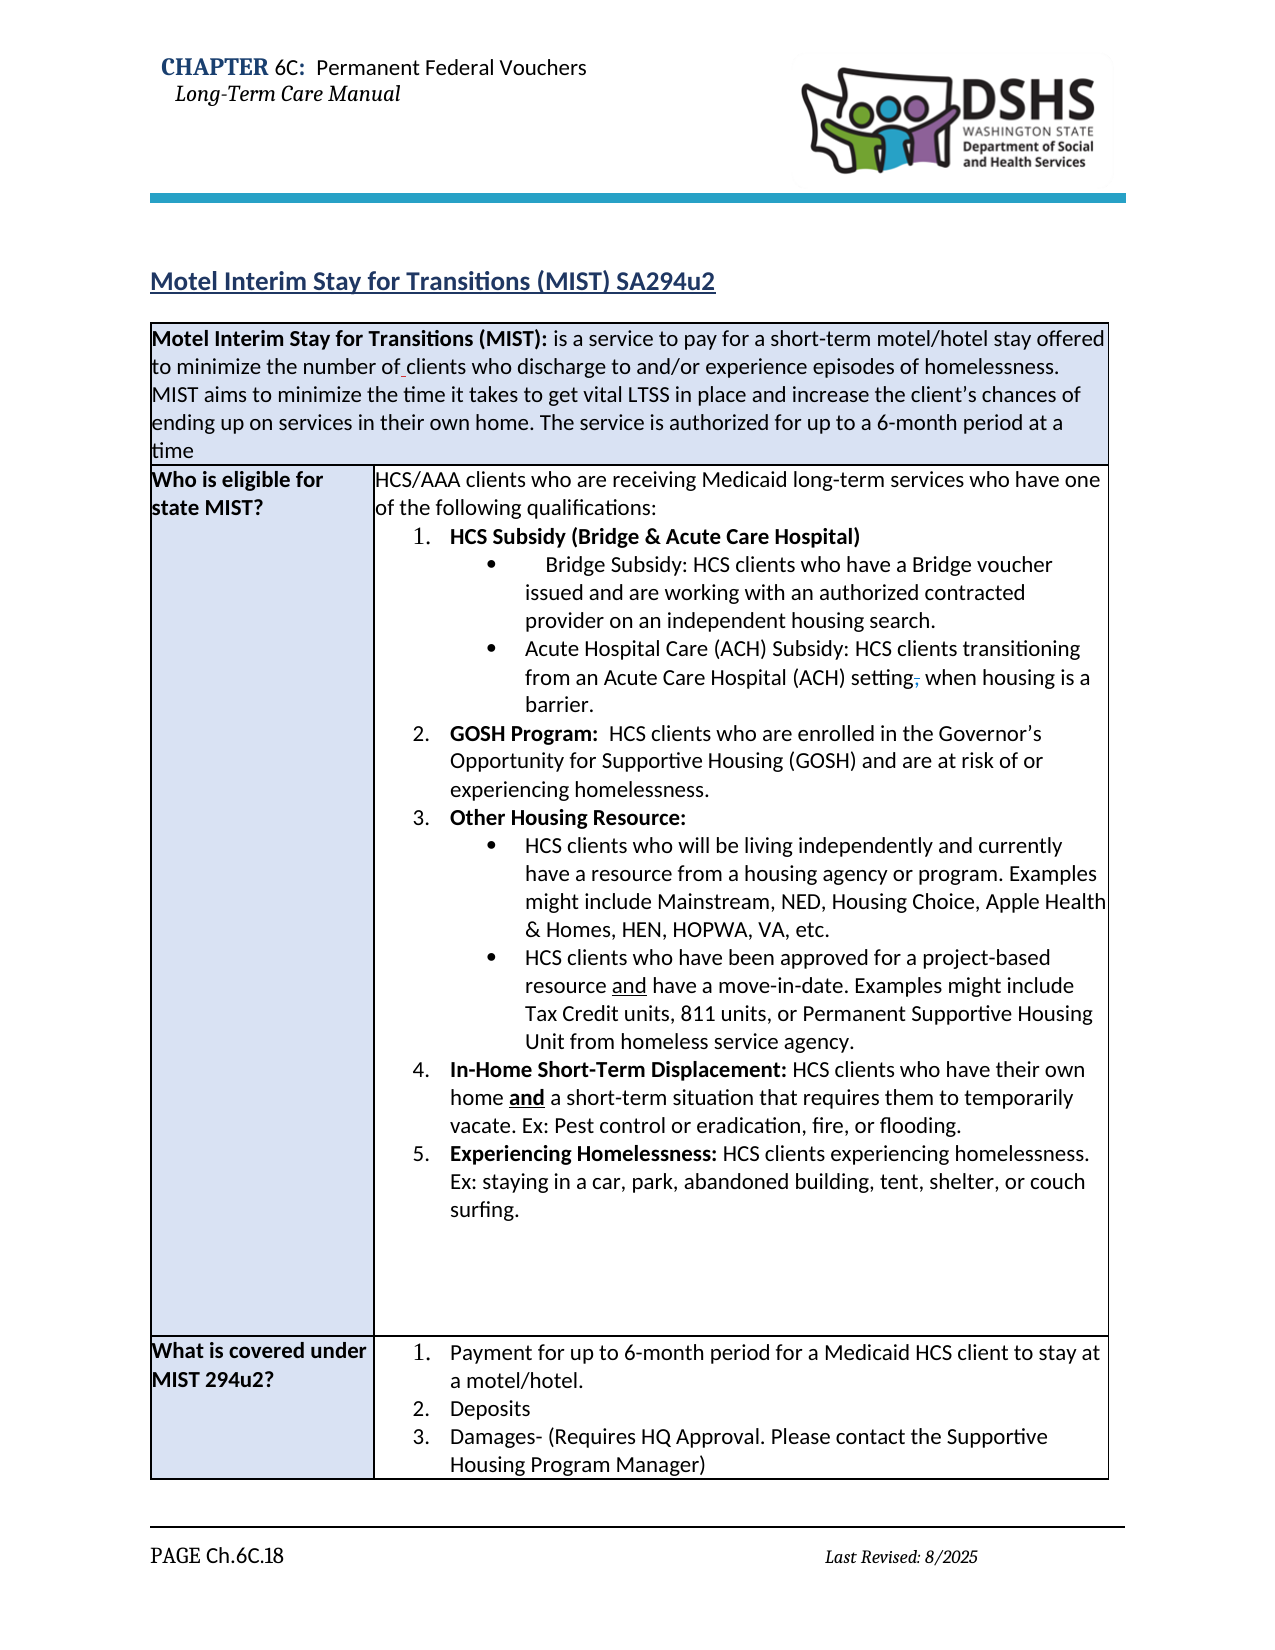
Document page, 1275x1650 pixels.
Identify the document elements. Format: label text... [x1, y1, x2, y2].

table_header Motel Interim Stay for Transitions (MIST): is a service to pay for a short-term motel/hotel stay offered to minimize the number of clients who discharge to and/or experience episodes of homelessness. MIST aims to minimize the time it takes to get vital LTSS in place and increase the client’s chances of ending up on services in their own home. The service is authorized for up to a 6-month period at a time [152, 324, 1108, 464]
table_cell Who is eligible for state MIST? [152, 466, 373, 1335]
picture [791, 52, 1115, 189]
text Motel Interim Stay for Transitions (MIST) SA294u2 [150, 264, 1125, 297]
table_cell HCS/AAA clients who are receiving Medicaid long-term services who have one of the following qualifications: HCS Subsidy (Bridge & Acute Care Hospital) Bridge Subsidy: HCS clients who have a Bridge voucher issued and are working with an authorized contracted provider on an independent housing search. Acute Hospital Care (ACH) Subsidy: HCS clients transitioning from an Acute Care Hospital (ACH) setting, when housing is a barrier. GOSH Program: HCS clients who are enrolled in the Governor’s Opportunity for Supportive Housing (GOSH) and are at risk of or experiencing homelessness. Other Housing Resource: HCS clients who will be living independently and currently have a resource from a housing agency or program. Examples might include Mainstream, NED, Housing Choice, Apple Health & Homes, HEN, HOPWA, VA, etc. HCS clients who have been approved for a project-based resource and have a move-in-date. Examples might include Tax Credit units, 811 units, or Permanent Supportive Housing Unit from homeless service agency. In-Home Short-Term Displacement: HCS clients who have their own home and a short-term situation that requires them to temporarily vacate. Ex: Pest control or eradication, fire, or flooding. Experiencing Homelessness: HCS clients experiencing homelessness. Ex: staying in a car, park, abandoned building, tent, shelter, or couch surfing. [375, 466, 1108, 1335]
table_cell What is covered under MIST 294u2? [152, 1337, 373, 1478]
